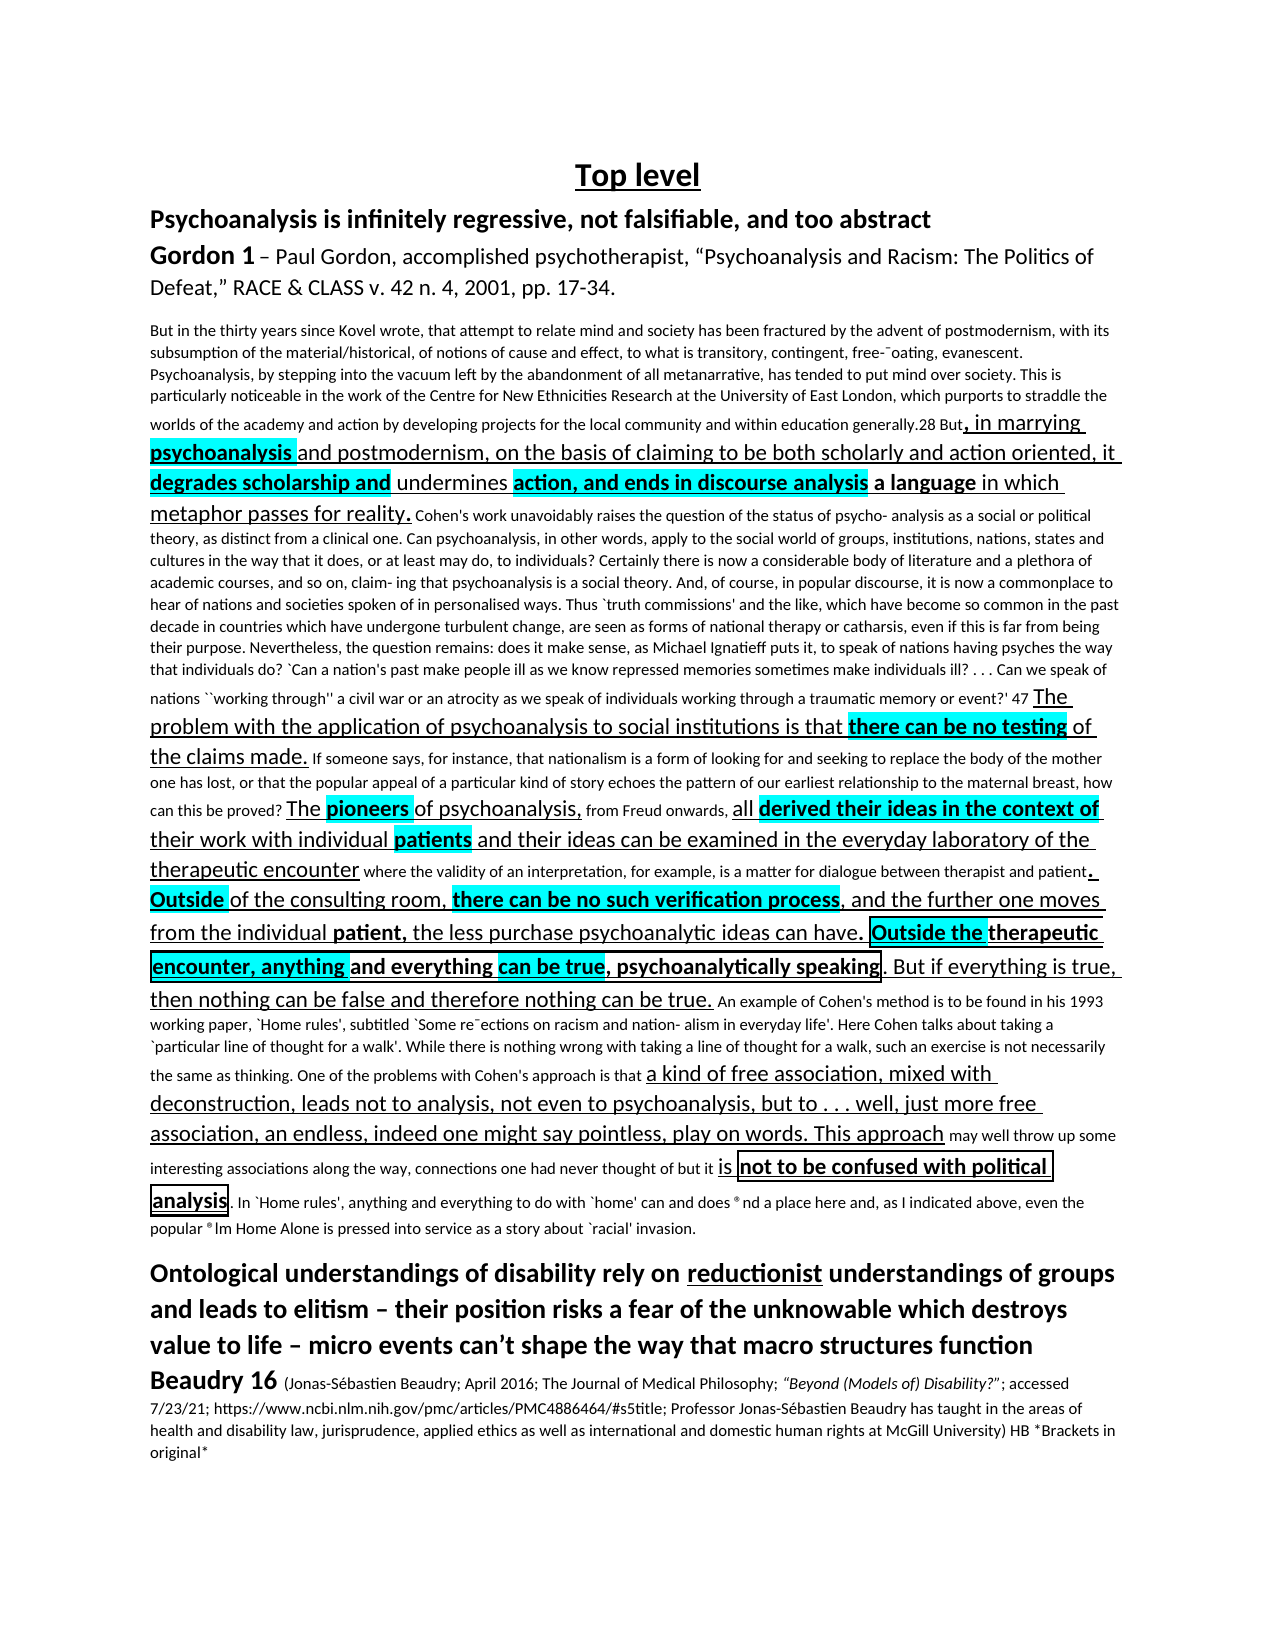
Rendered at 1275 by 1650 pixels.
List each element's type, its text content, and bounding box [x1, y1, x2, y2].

subtitle Ontological understandings of disability rely on reductionist understandings of groups and leads to elitism – their position risks a fear of the unknowable which destroys value to life – micro events can’t shape the way that macro structures function [150, 1257, 1125, 1361]
subtitle Top level [150, 154, 1125, 195]
subtitle Psychoanalysis is infinitely regressive, not falsifiable, and too abstract [150, 202, 1125, 235]
text But in the thirty years since Kovel wrote, that attempt to relate mind and society has been fractured by the advent of postmodernism, with its subsumption of the material/historical, of notions of cause and effect, to what is transitory, contingent, free-¯oating, evanescent. Psychoanalysis, by stepping into the vacuum left by the abandonment of all metanarrative, has tended to put mind over society. This is particularly noticeable in the work of the Centre for New Ethnicities Research at the University of East London, which purports to straddle the worlds of the academy and action by developing projects for the local community and within education generally.28 But, in marrying psychoanalysis and postmodernism, on the basis of claiming to be both scholarly and action oriented, it degrades scholarship and undermines action, and ends in discourse analysis a language in which metaphor passes for reality. Cohen's work unavoidably raises the question of the status of psycho- analysis as a social or political theory, as distinct from a clinical one. Can psychoanalysis, in other words, apply to the social world of groups, institutions, nations, states and cultures in the way that it does, or at least may do, to individuals? Certainly there is now a considerable body of literature and a plethora of academic courses, and so on, claim- ing that psychoanalysis is a social theory. And, of course, in popular discourse, it is now a commonplace to hear of nations and societies spoken of in personalised ways. Thus `truth commissions' and the like, which have become so common in the past decade in countries which have undergone turbulent change, are seen as forms of national therapy or catharsis, even if this is far from being their purpose. Nevertheless, the question remains: does it make sense, as Michael Ignatieff puts it, to speak of nations having psyches the way that individuals do? `Can a nation's past make people ill as we know repressed memories sometimes make individuals ill? . . . Can we speak of nations ``working through'' a civil war or an atrocity as we speak of individuals working through a traumatic memory or event?' 47 The problem with the application of psychoanalysis to social institutions is that there can be no testing of the claims made. If someone says, for instance, that nationalism is a form of looking for and seeking to replace the body of the mother one has lost, or that the popular appeal of a particular kind of story echoes the pattern of our earliest relationship to the maternal breast, how can this be proved? The pioneers of psychoanalysis, from Freud onwards, all derived their ideas in the context of their work with individual patients and their ideas can be examined in the everyday laboratory of the therapeutic encounter where the validity of an interpretation, for example, is a matter for dialogue between therapist and patient. Outside of the consulting room, there can be no such verification process, and the further one moves from the individual patient, the less purchase psychoanalytic ideas can have. Outside the therapeutic encounter, anything and everything can be true, psychoanalytically speaking. But if everything is true, then nothing can be false and therefore nothing can be true. An example of Cohen's method is to be found in his 1993 working paper, `Home rules', subtitled `Some re¯ections on racism and nation- alism in everyday life'. Here Cohen talks about taking a `particular line of thought for a walk'. While there is nothing wrong with taking a line of thought for a walk, such an exercise is not necessarily the same as thinking. One of the problems with Cohen's approach is that a kind of free association, mixed with deconstruction, leads not to analysis, not even to psychoanalysis, but to . . . well, just more free association, an endless, indeed one might say pointless, play on words. This approach may well throw up some interesting associations along the way, connections one had never thought of but it is not to be confused with political analysis. In `Home rules', anything and everything to do with `home' can and does ®nd a place here and, as I indicated above, even the popular ®lm Home Alone is pressed into service as a story about `racial' invasion. [150, 320, 1125, 1238]
text Beaudry 16 (Jonas-Sébastien Beaudry; April 2016; The Journal of Medical Philosophy; “Beyond (Models of) Disability?”; accessed 7/23/21; https://www.ncbi.nlm.nih.gov/pmc/articles/PMC4886464/#s5title; Professor Jonas-Sébastien Beaudry has taught in the areas of health and disability law, jurisprudence, applied ethics as well as international and domestic human rights at McGill University) HB *Brackets in original* [150, 1363, 1125, 1462]
text Gordon 1 – Paul Gordon, accomplished psychotherapist, “Psychoanalysis and Racism: The Politics of Defeat,” RACE & CLASS v. 42 n. 4, 2001, pp. 17-34. [150, 238, 1125, 301]
